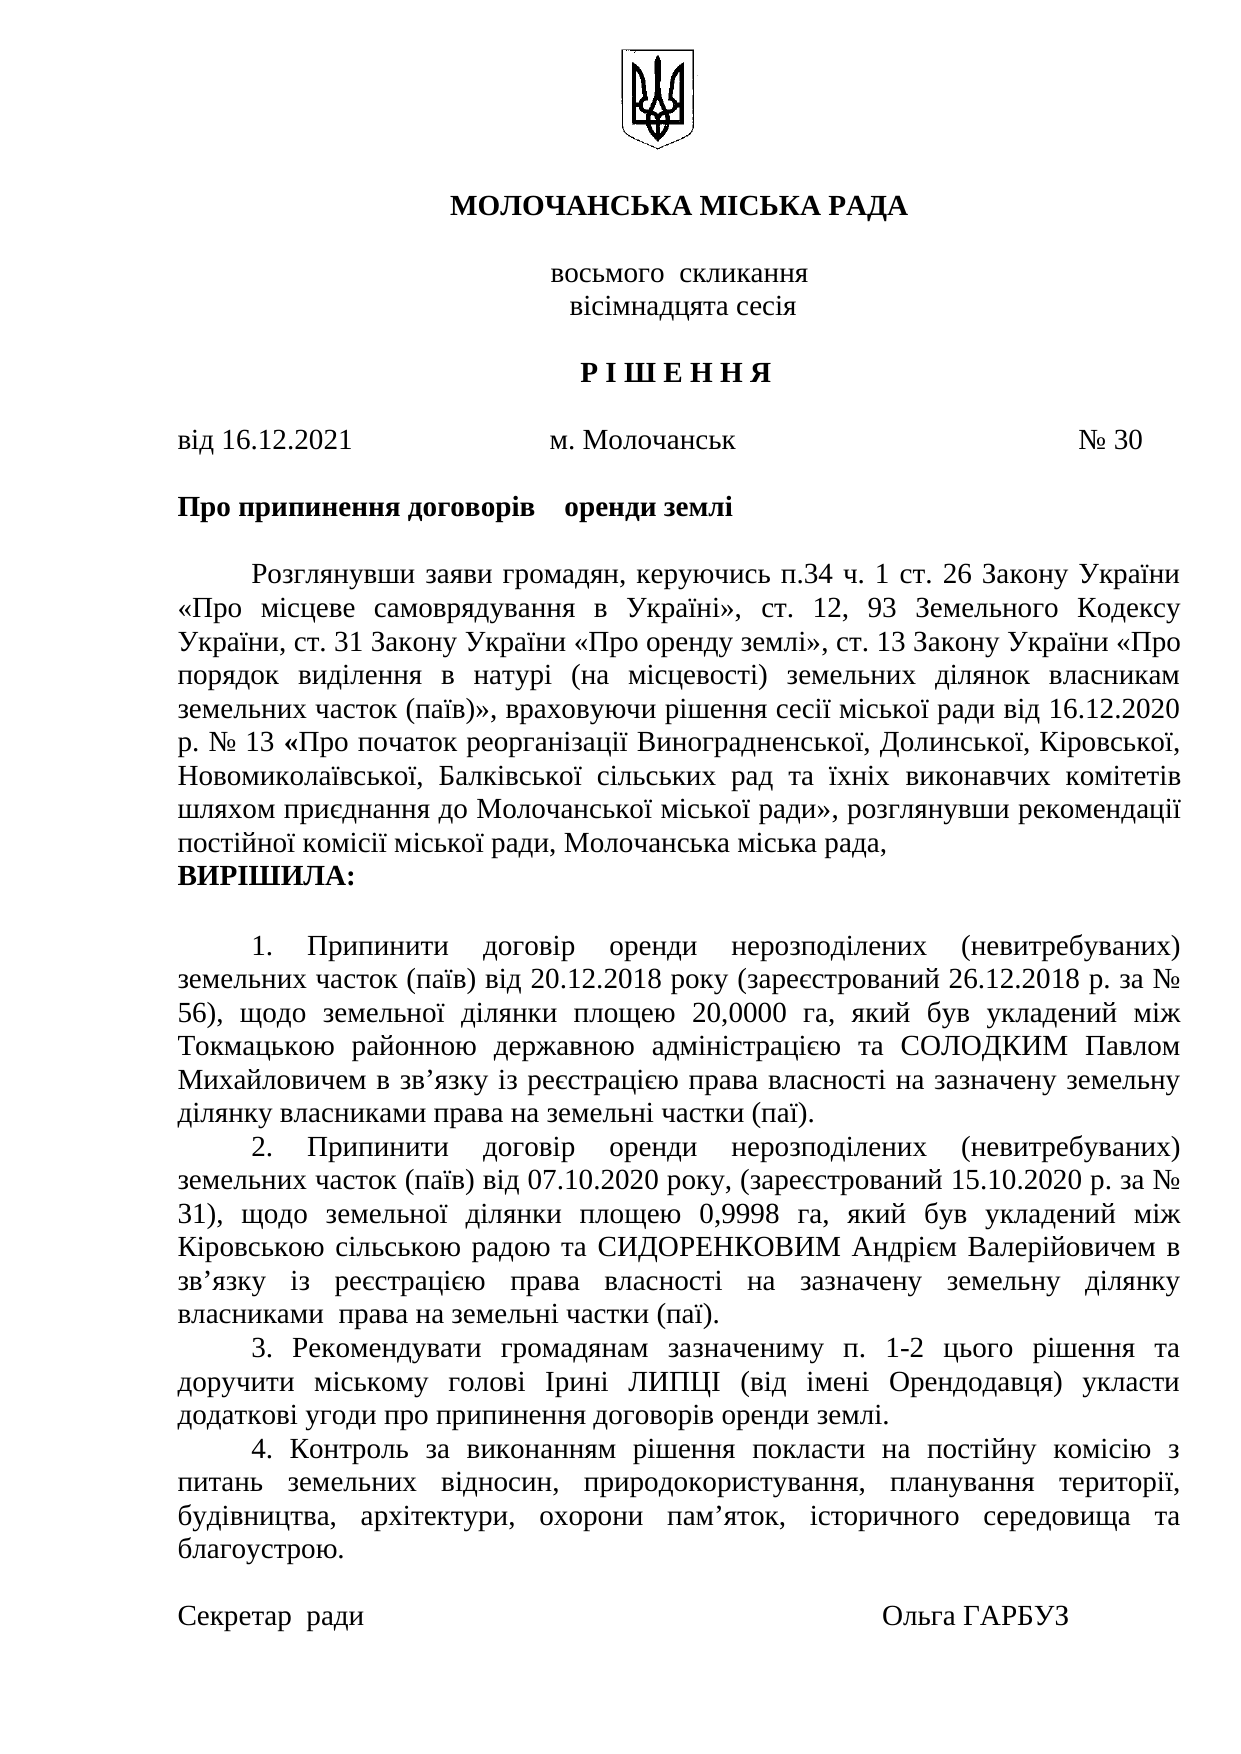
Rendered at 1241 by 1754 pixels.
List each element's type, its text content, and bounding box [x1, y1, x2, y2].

text вісімнадцята сесія [177, 288, 1181, 322]
text ВИРІШИЛА: [177, 858, 1181, 892]
text 2. Припинити договір оренди нерозподілених (невитребуваних) земельних часток (паїв) від 07.10.2020 року, (зареєстрований 15.10.2020 р. за № 31), щодо земельної ділянки площею , який був укладений між Кіровською сільською радою та СИДОРЕНКОВИМ Андрієм Валерійовичем в зв’язку із реєстрацією права власності на зазначену земельну ділянку власниками права на земельні частки (паї). [177, 1129, 1181, 1330]
text Секретар ради Ольга ГАРБУЗ [177, 1598, 1181, 1632]
text Р І Ш Е Н Н Я [177, 355, 1181, 389]
text Про припинення договорів оренди землі [177, 489, 1181, 523]
text 4. Контроль за виконанням рішення покласти на постійну комісію з питань земельних відносин, природокористування, планування території, будівництва, архітектури, охорони пам’яток, історичного середовища та благоустрою. [177, 1431, 1181, 1565]
text восьмого скликання [177, 255, 1181, 288]
text Розглянувши заяви громадян, керуючись п.34 ч. 1 ст. 26 Закону України «Про місцеве самоврядування в Україні», ст. 12, 93 Земельного Кодексу України, ст. 31 Закону України «Про оренду землі», ст. 13 Закону України «Про порядок виділення в натурі (на місцевості) земельних ділянок власникам земельних часток (паїв)», враховуючи рішення сесії міської ради від 16.12.2020 р. № 13 «Про початок реорганізації Виноградненської, Долинської, Кіровської, Новомиколаївської, Балківської сільських рад та їхніх виконавчих комітетів шляхом приєднання до Молочанської міської ради», розглянувши рекомендації постійної комісії міської ради, Молочанська міська рада, [177, 557, 1181, 858]
text від 16.12.2021 м. Молочанськ № 30 [177, 422, 1181, 456]
picture [608, 43, 706, 154]
text 1. Припинити договір оренди нерозподілених (невитребуваних) земельних часток (паїв) від 20.12.2018 року (зареєстрований 26.12.2018 р. за № 56), щодо земельної ділянки площею , який був укладений між Токмацькою районною державною адміністрацією та СОЛОДКИМ Павлом Михайловичем в зв’язку із реєстрацією права власності на зазначену земельну ділянку власниками права на земельні частки (паї). [177, 928, 1181, 1129]
text 3. Рекомендувати громадянам зазначениму п. 1-2 цього рішення та доручити міському голові Ірині ЛИПЦІ (від імені Орендодавця) укласти додаткові угоди про припинення договорів оренди землі. [177, 1330, 1181, 1431]
text МОЛОЧАНСЬКА МІСЬКА РАДА [177, 188, 1181, 221]
